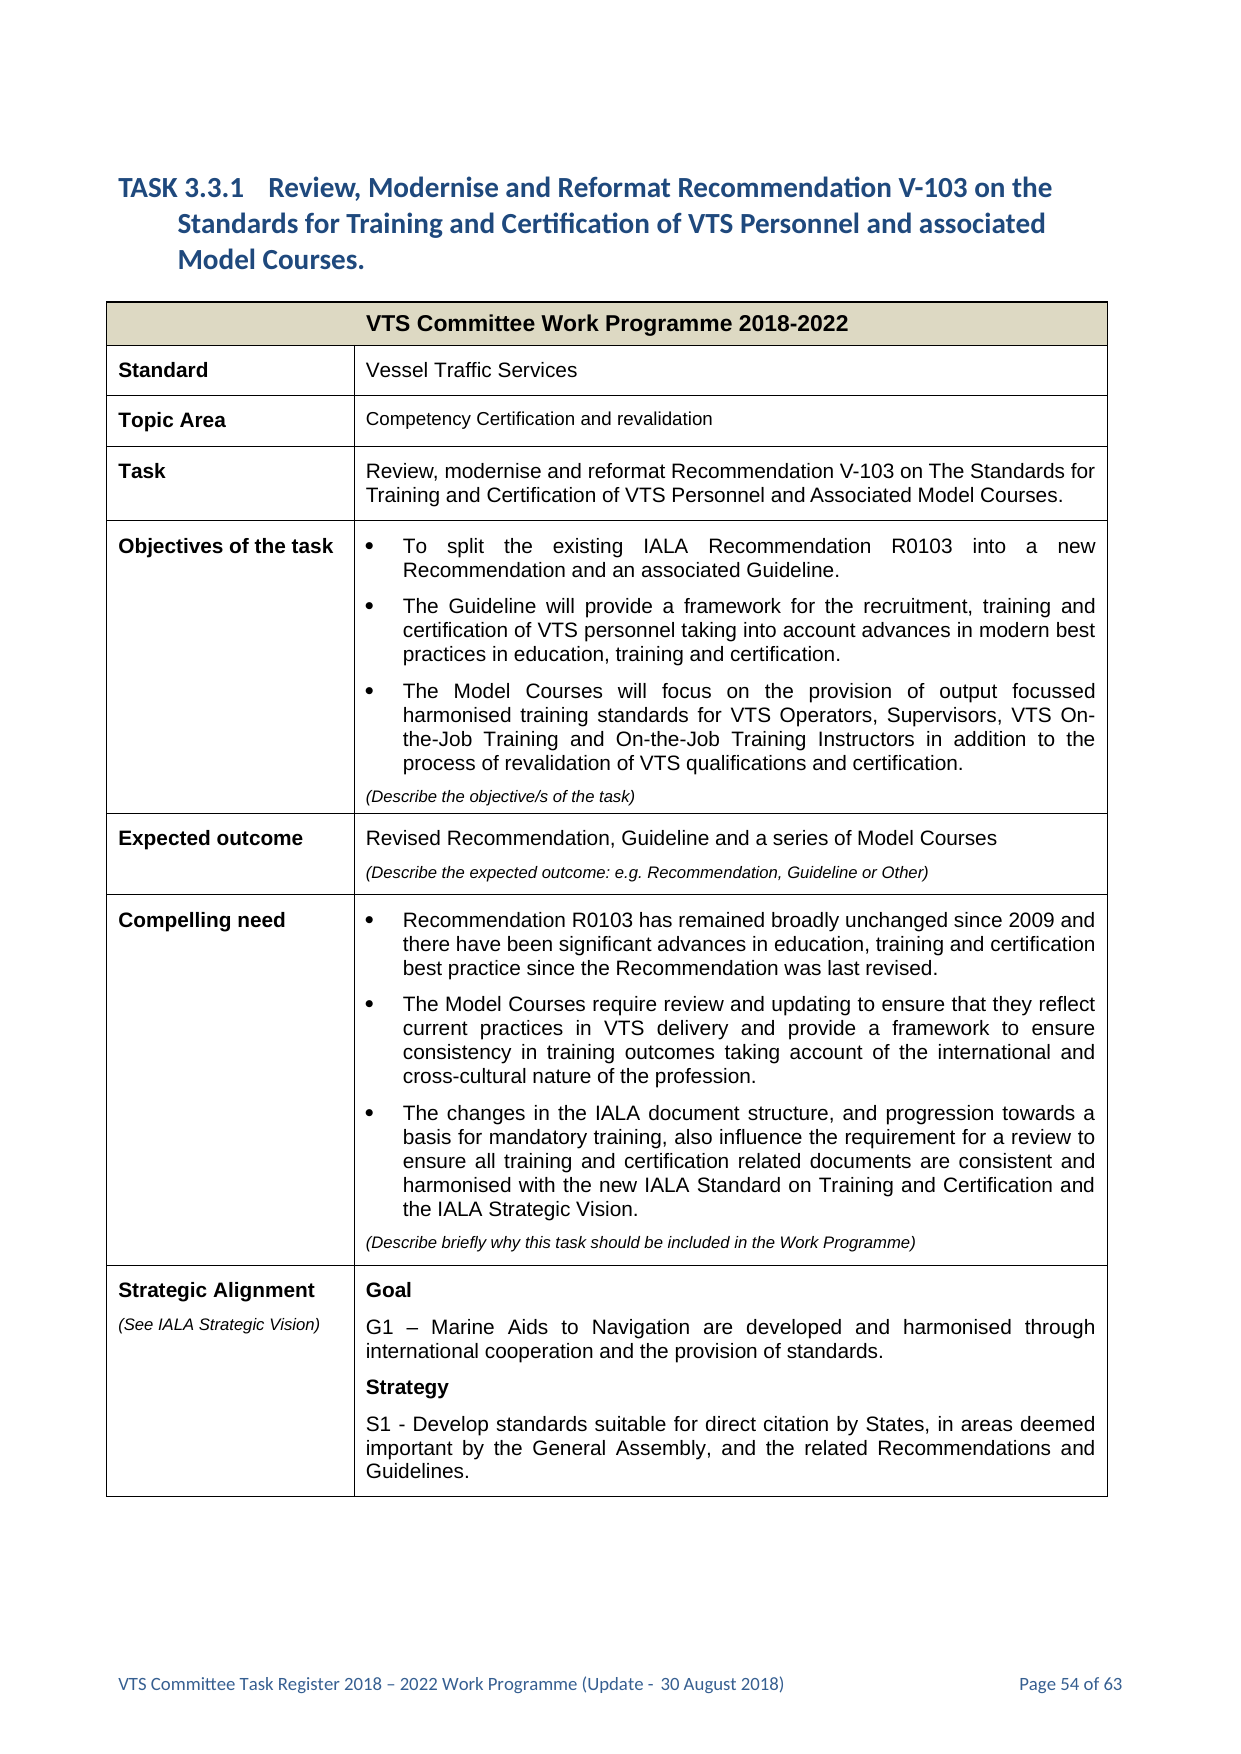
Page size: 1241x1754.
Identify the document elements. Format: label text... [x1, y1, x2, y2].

table_cell Expected outcome [107, 814, 354, 894]
table_cell Revised Recommendation, Guideline and a series of Model Courses (Describe the expected outcome: e.g. Recommendation, Guideline or Other) [355, 814, 1107, 894]
table_cell Topic Area [107, 396, 354, 446]
table_cell Recommendation R0103 has remained broadly unchanged since 2009 and there have been significant advances in education, training and certification best practice since the Recommendation was last revised. The Model Courses require review and updating to ensure that they reflect current practices in VTS delivery and provide a framework to ensure consistency in training outcomes taking account of the international and cross-cultural nature of the profession. The changes in the IALA document structure, and progression towards a basis for mandatory training, also influence the requirement for a review to ensure all training and certification related documents are consistent and harmonised with the new IALA Standard on Training and Certification and the IALA Strategic Vision. (Describe briefly why this task should be included in the Work Programme) [355, 895, 1107, 1264]
table_cell Objectives of the task [107, 521, 354, 812]
subtitle TASK 3.3.1 Review, Modernise and Reformat Recommendation V-103 on the Standards for Training and Certification of VTS Personnel and associated Model Courses. [118, 169, 1122, 276]
table_cell Compelling need [107, 895, 354, 1264]
table_cell Task [107, 447, 354, 520]
table_header VTS Committee Work Programme 2018-2022 [107, 303, 1107, 345]
table_cell Competency Certification and revalidation [355, 396, 1107, 446]
table_cell Strategic Alignment (See IALA Strategic Vision) [107, 1266, 354, 1496]
table_cell Goal G1 – Marine Aids to Navigation are developed and harmonised through international cooperation and the provision of standards. Strategy S1 - Develop standards suitable for direct citation by States, in areas deemed important by the General Assembly, and the related Recommendations and Guidelines. [355, 1266, 1107, 1496]
table_cell To split the existing IALA Recommendation R0103 into a new Recommendation and an associated Guideline. The Guideline will provide a framework for the recruitment, training and certification of VTS personnel taking into account advances in modern best practices in education, training and certification. The Model Courses will focus on the provision of output focussed harmonised training standards for VTS Operators, Supervisors, VTS On-the-Job Training and On-the-Job Training Instructors in addition to the process of revalidation of VTS qualifications and certification. (Describe the objective/s of the task) [355, 521, 1107, 812]
table_cell Review, modernise and reformat Recommendation V-103 on The Standards for Training and Certification of VTS Personnel and Associated Model Courses. [355, 447, 1107, 520]
table_cell Vessel Traffic Services [355, 346, 1107, 395]
table_cell Standard [107, 346, 354, 395]
